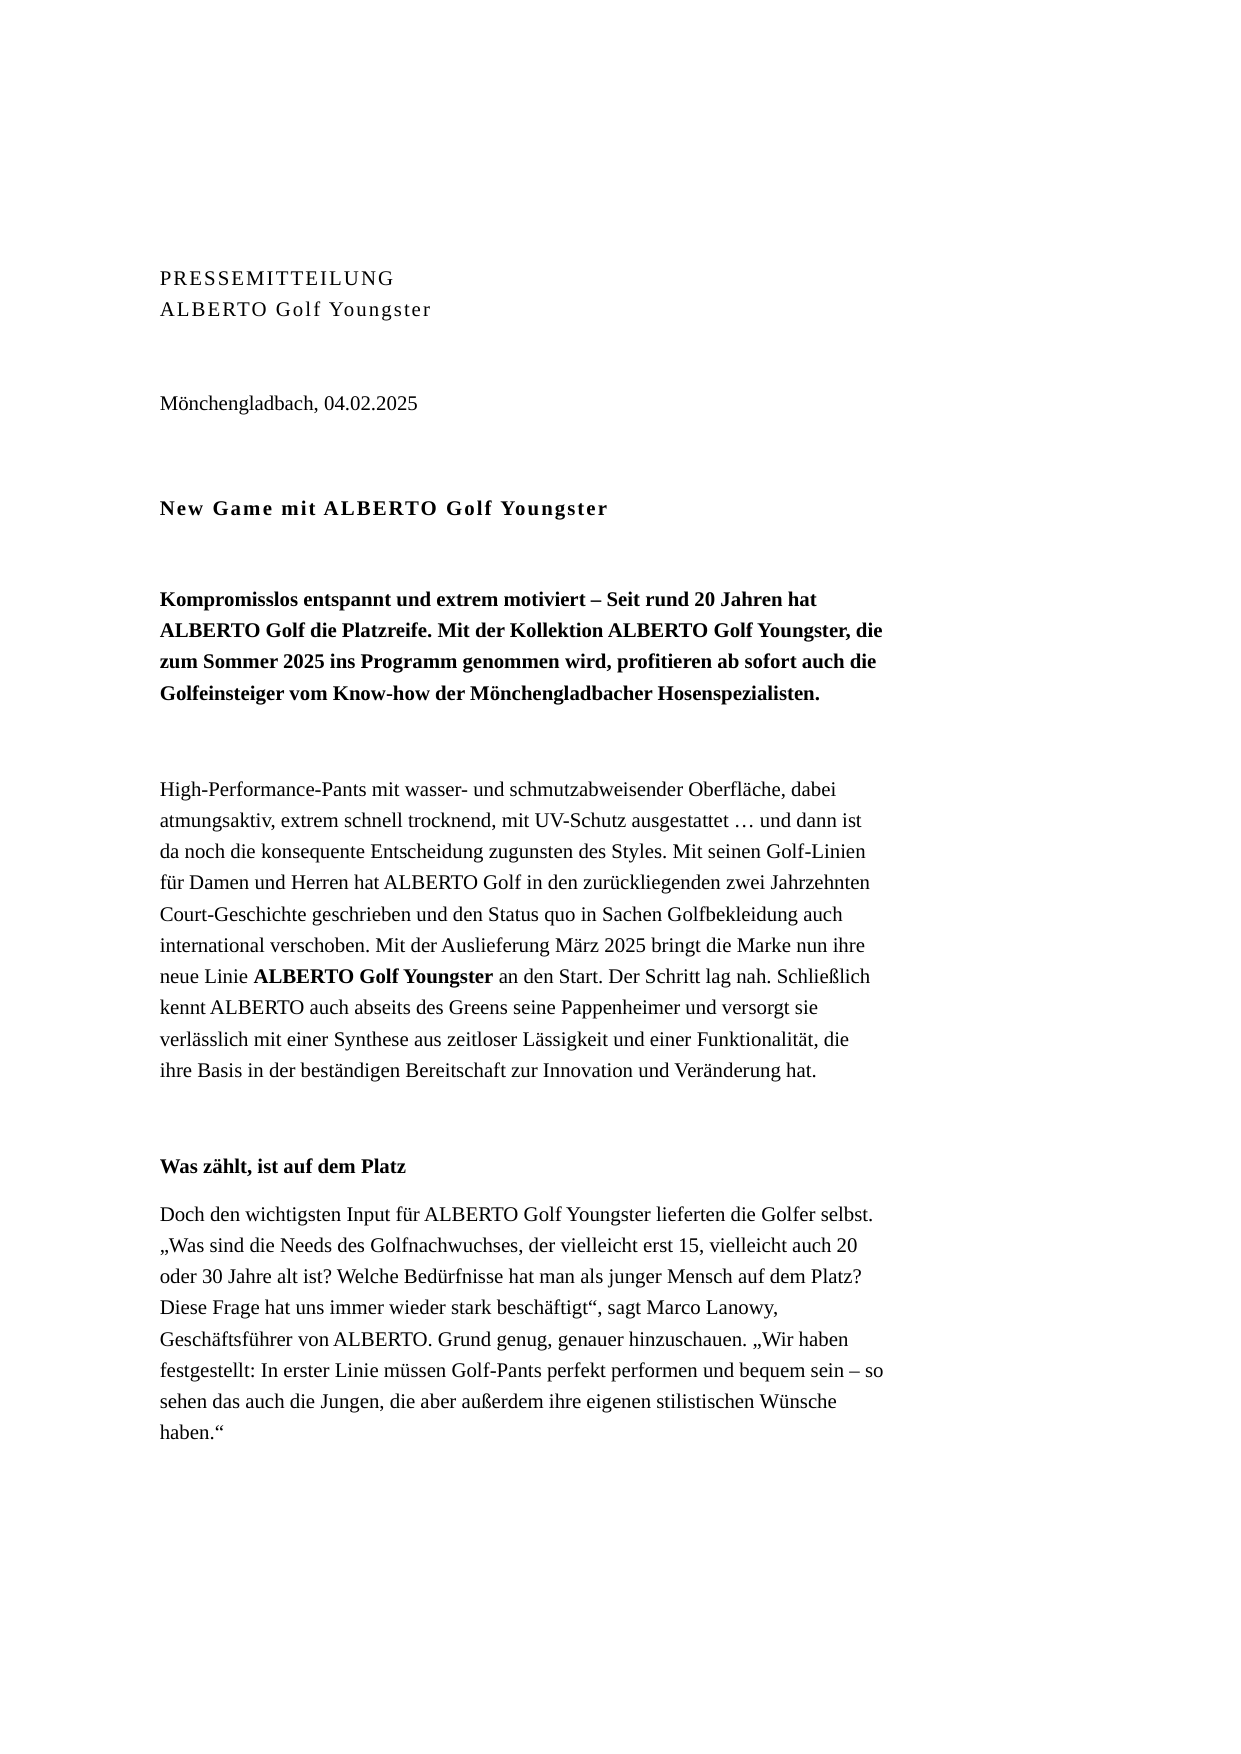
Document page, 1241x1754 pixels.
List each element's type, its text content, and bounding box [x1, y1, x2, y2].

text Was zählt, ist auf dem Platz [159, 1153, 886, 1178]
text Doch den wichtigsten Input für ALBERTO Golf Youngster lieferten die Golfer selbst. „Was sind die Needs des Golfnachwuchses, der vielleicht erst 15, vielleicht auch 20 oder 30 Jahre alt ist? Welche Bedürfnisse hat man als junger Mensch auf dem Platz? Diese Frage hat uns immer wieder stark beschäftigt“, sagt Marco Lanowy, Geschäftsführer von ALBERTO. Grund genug, genauer hinzuschauen. „Wir haben festgestellt: In erster Linie müssen Golf-Pants perfekt performen und bequem sein – so sehen das auch die Jungen, die aber außerdem ihre eigenen stilistischen Wünsche haben.“ [159, 1201, 886, 1444]
text Kompromisslos entspannt und extrem motiviert – Seit rund 20 Jahren hat ALBERTO Golf die Platzreife. Mit der Kollektion ALBERTO Golf Youngster, die zum Sommer 2025 ins Programm genommen wird, profitieren ab sofort auch die Golfeinsteiger vom Know-how der Mönchengladbacher Hosenspezialisten. [159, 587, 886, 705]
text PRESSEMITTEILUNG [159, 266, 886, 290]
text ALBERTO Golf Youngster [159, 297, 886, 321]
text High-Performance-Pants mit wasser- und schmutzabweisender Oberfläche, dabei atmungsaktiv, extrem schnell trocknend, mit UV-Schutz ausgestattet … und dann ist da noch die konsequente Entscheidung zugunsten des Styles. Mit seinen Golf-Linien für Damen und Herren hat ALBERTO Golf in den zurückliegenden zwei Jahrzehnten Court-Geschichte geschrieben und den Status quo in Sachen Golfbekleidung auch international verschoben. Mit der Auslieferung März 2025 bringt die Marke nun ihre neue Linie ALBERTO Golf Youngster an den Start. Der Schritt lag nah. Schließlich kennt ALBERTO auch abseits des Greens seine Pappenheimer und versorgt sie verlässlich mit einer Synthese aus zeitloser Lässigkeit und einer Funktionalität, die ihre Basis in der beständigen Bereitschaft zur Innovation und Veränderung hat. [159, 776, 886, 1082]
text Mönchengladbach, 04.02.2025 [159, 391, 886, 487]
text New Game mit ALBERTO Golf Youngster [159, 496, 886, 561]
